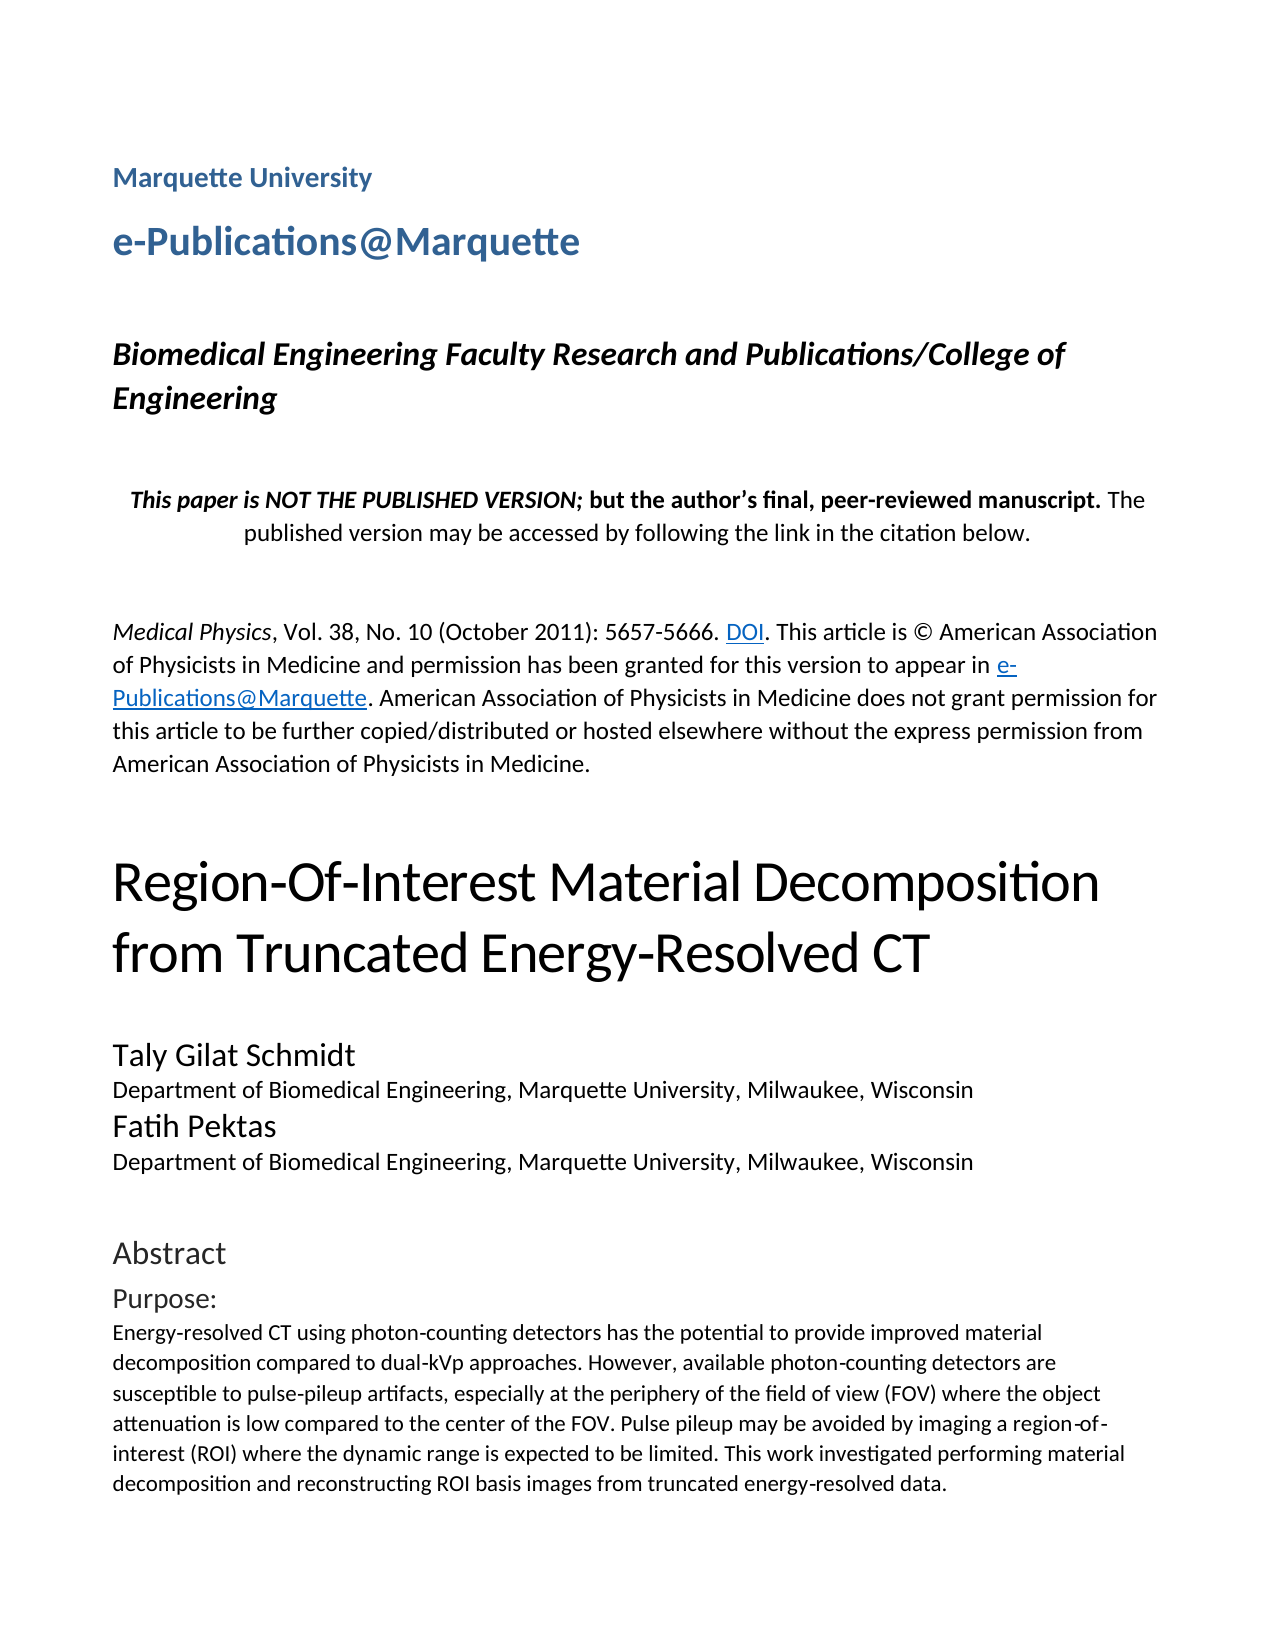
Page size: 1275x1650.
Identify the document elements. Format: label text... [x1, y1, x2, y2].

text Department of Biomedical Engineering, Marquette University, Milwaukee, Wisconsin [112, 1146, 1162, 1176]
text This paper is NOT THE PUBLISHED VERSION; but the author’s final, peer-reviewed manuscript. The published version may be accessed by following the link in the citation below. [112, 484, 1162, 548]
text Energy‐resolved CT using photon‐counting detectors has the potential to provide improved material decomposition compared to dual‐kVp approaches. However, available photon‐counting detectors are susceptible to pulse‐pileup artifacts, especially at the periphery of the field of view (FOV) where the object attenuation is low compared to the center of the FOV. Pulse pileup may be avoided by imaging a region‐of‐interest (ROI) where the dynamic range is expected to be limited. This work investigated performing material decomposition and reconstructing ROI basis images from truncated energy‐resolved data. [112, 1318, 1162, 1497]
text Marquette University [112, 159, 1162, 195]
text e-Publications@Marquette [112, 214, 1162, 265]
title Region‐Of‐Interest Material Decomposition from Truncated Energy‐Resolved CT [112, 844, 1162, 987]
subtitle Purpose: [112, 1280, 1162, 1315]
text Department of Biomedical Engineering, Marquette University, Milwaukee, Wisconsin [112, 1075, 1162, 1105]
text Medical Physics, Vol. 38, No. 10 (October 2011): 5657-5666. DOI. This article is © American Association of Physicists in Medicine and permission has been granted for this version to appear in e-Publications@Marquette. American Association of Physicists in Medicine does not grant permission for this article to be further copied/distributed or hosted elsewhere without the express permission from American Association of Physicists in Medicine. [112, 616, 1162, 779]
text Fatih Pektas [112, 1105, 1162, 1146]
text Taly Gilat Schmidt [112, 1034, 1162, 1075]
text Biomedical Engineering Faculty Research and Publications/College of Engineering [112, 333, 1162, 418]
subtitle Abstract [112, 1232, 1162, 1272]
